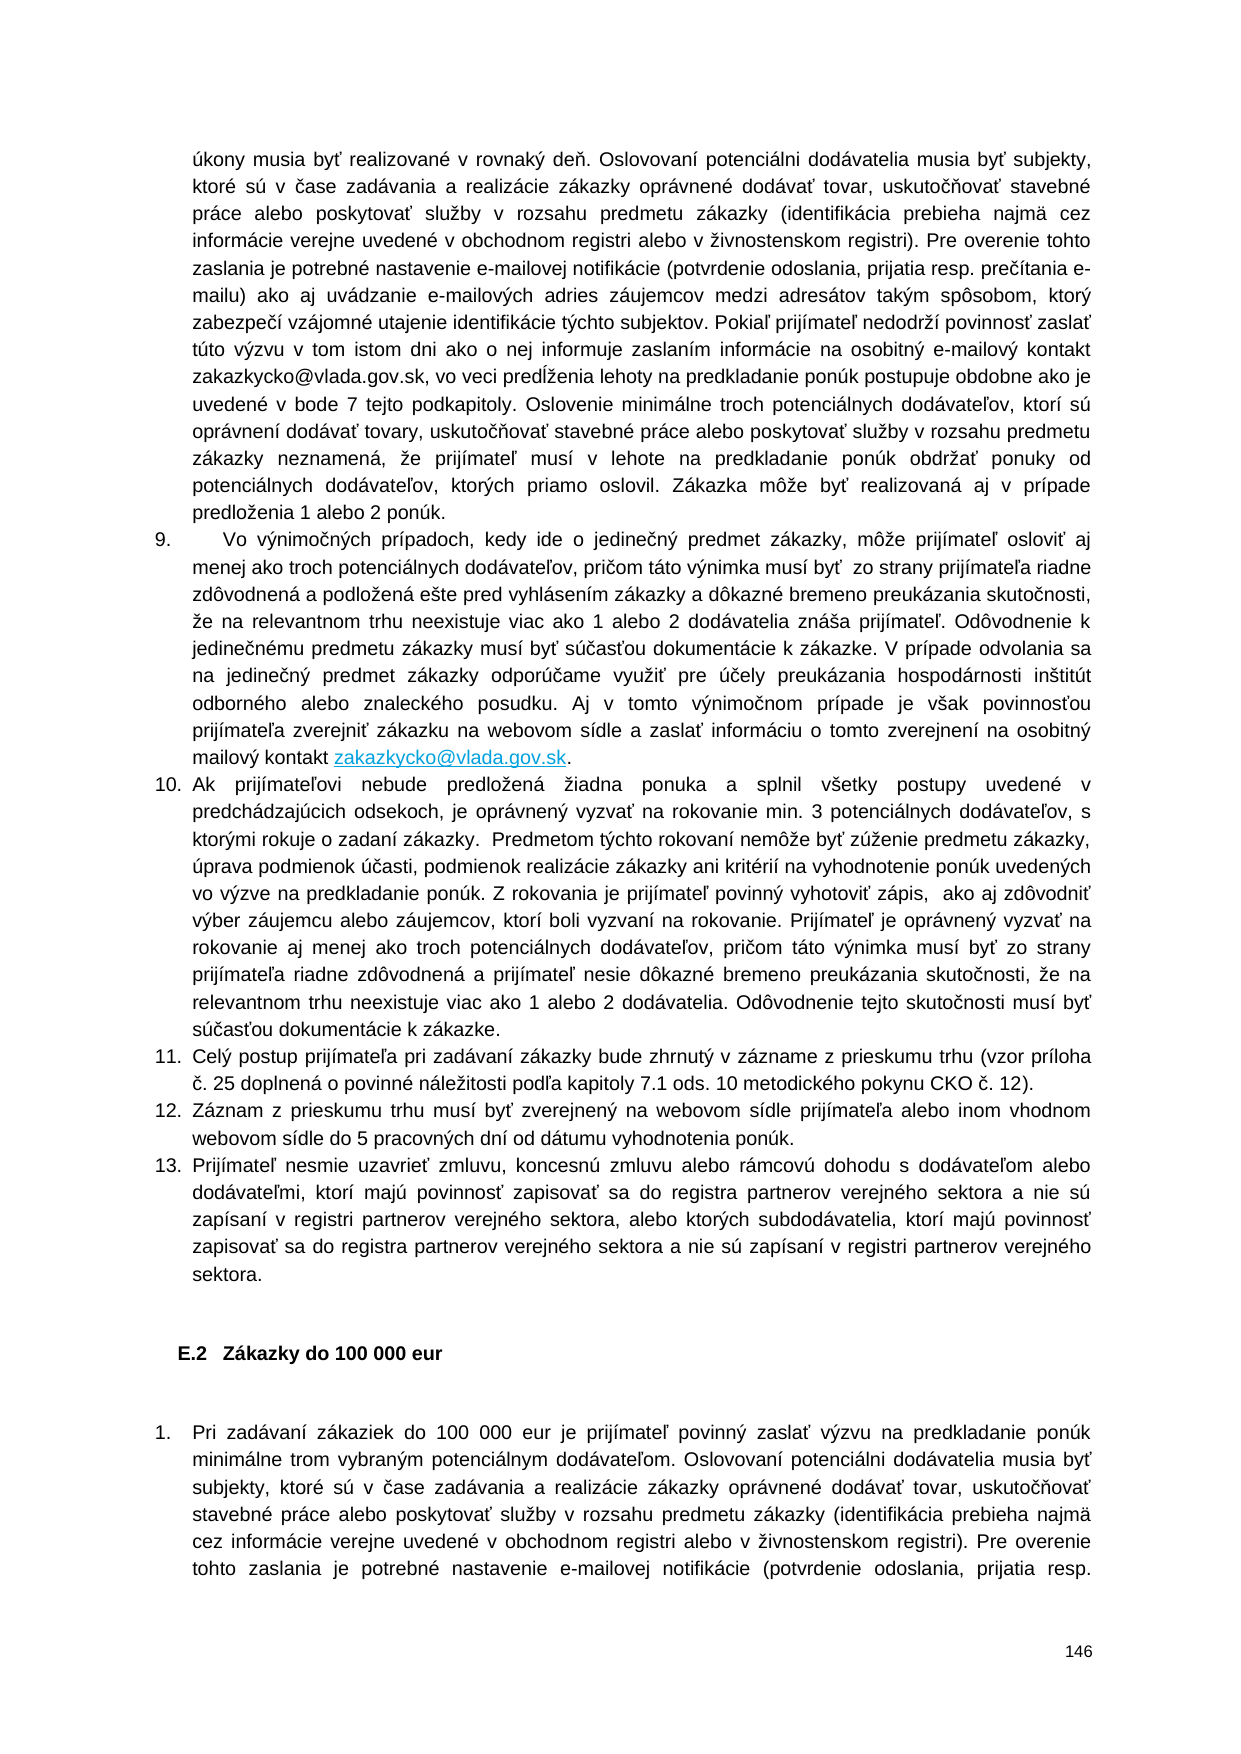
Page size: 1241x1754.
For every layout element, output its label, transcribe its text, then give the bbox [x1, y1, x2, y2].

list Celý postup prijímateľa pri zadávaní zákazky bude zhrnutý v zázname z prieskumu trhu (vzor príloha č. 25 doplnená o povinné náležitosti podľa kapitoly 7.1 ods. 10 metodického pokynu CKO č. 12). [154, 1045, 1092, 1095]
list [154, 1421, 1092, 1580]
list Prijímateľ nesmie uzavrieť zmluvu, koncesnú zmluvu alebo rámcovú dohodu s dodávateľom alebo dodávateľmi, ktorí majú povinnosť zapisovať sa do registra partnerov verejného sektora a nie sú zapísaní v registri partnerov verejného sektora, alebo ktorých subdodávatelia, ktorí majú povinnosť zapisovať sa do registra partnerov verejného sektora a nie sú zapísaní v registri partnerov verejného sektora. [154, 1154, 1092, 1285]
list Vo výnimočných prípadoch, kedy ide o jedinečný predmet zákazky, môže prijímateľ osloviť aj menej ako troch potenciálnych dodávateľov, pričom táto výnimka musí byť zo strany prijímateľa riadne zdôvodnená a podložená ešte pred vyhlásením zákazky a dôkazné bremeno preukázania skutočnosti, že na relevantnom trhu neexistuje viac ako 1 alebo 2 dodávatelia znáša prijímateľ. Odôvodnenie k jedinečnému predmetu zákazky musí byť súčasťou dokumentácie k zákazke. V prípade odvolania sa na jedinečný predmet zákazky odporúčame využiť pre účely preukázania hospodárnosti inštitút odborného alebo znaleckého posudku. Aj v tomto výnimočnom prípade je však povinnosťou prijímateľa zverejniť zákazku na webovom sídle a zaslať informáciu o tomto zverejnení na osobitný mailový kontakt zakazkycko@vlada.gov.sk. [154, 528, 1092, 768]
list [154, 148, 1092, 524]
text E.2 Zákazky do 100 000 eur [177, 1342, 1092, 1364]
list Záznam z prieskumu trhu musí byť zverejnený na webovom sídle prijímateľa alebo inom vhodnom webovom sídle do 5 pracovných dní od dátumu vyhodnotenia ponúk. [154, 1099, 1092, 1149]
list Ak prijímateľovi nebude predložená žiadna ponuka a splnil všetky postupy uvedené v predchádzajúcich odsekoch, je oprávnený vyzvať na rokovanie min. 3 potenciálnych dodávateľov, s ktorými rokuje o zadaní zákazky. Predmetom týchto rokovaní nemôže byť zúženie predmetu zákazky, úprava podmienok účasti, podmienok realizácie zákazky ani kritérií na vyhodnotenie ponúk uvedených vo výzve na predkladanie ponúk. Z rokovania je prijímateľ povinný vyhotoviť zápis, ako aj zdôvodniť výber záujemcu alebo záujemcov, ktorí boli vyzvaní na rokovanie. Prijímateľ je oprávnený vyzvať na rokovanie aj menej ako troch potenciálnych dodávateľov, pričom táto výnimka musí byť zo strany prijímateľa riadne zdôvodnená a prijímateľ nesie dôkazné bremeno preukázania skutočnosti, že na relevantnom trhu neexistuje viac ako 1 alebo 2 dodávatelia. Odôvodnenie tejto skutočnosti musí byť súčasťou dokumentácie k zákazke. [154, 773, 1092, 1040]
